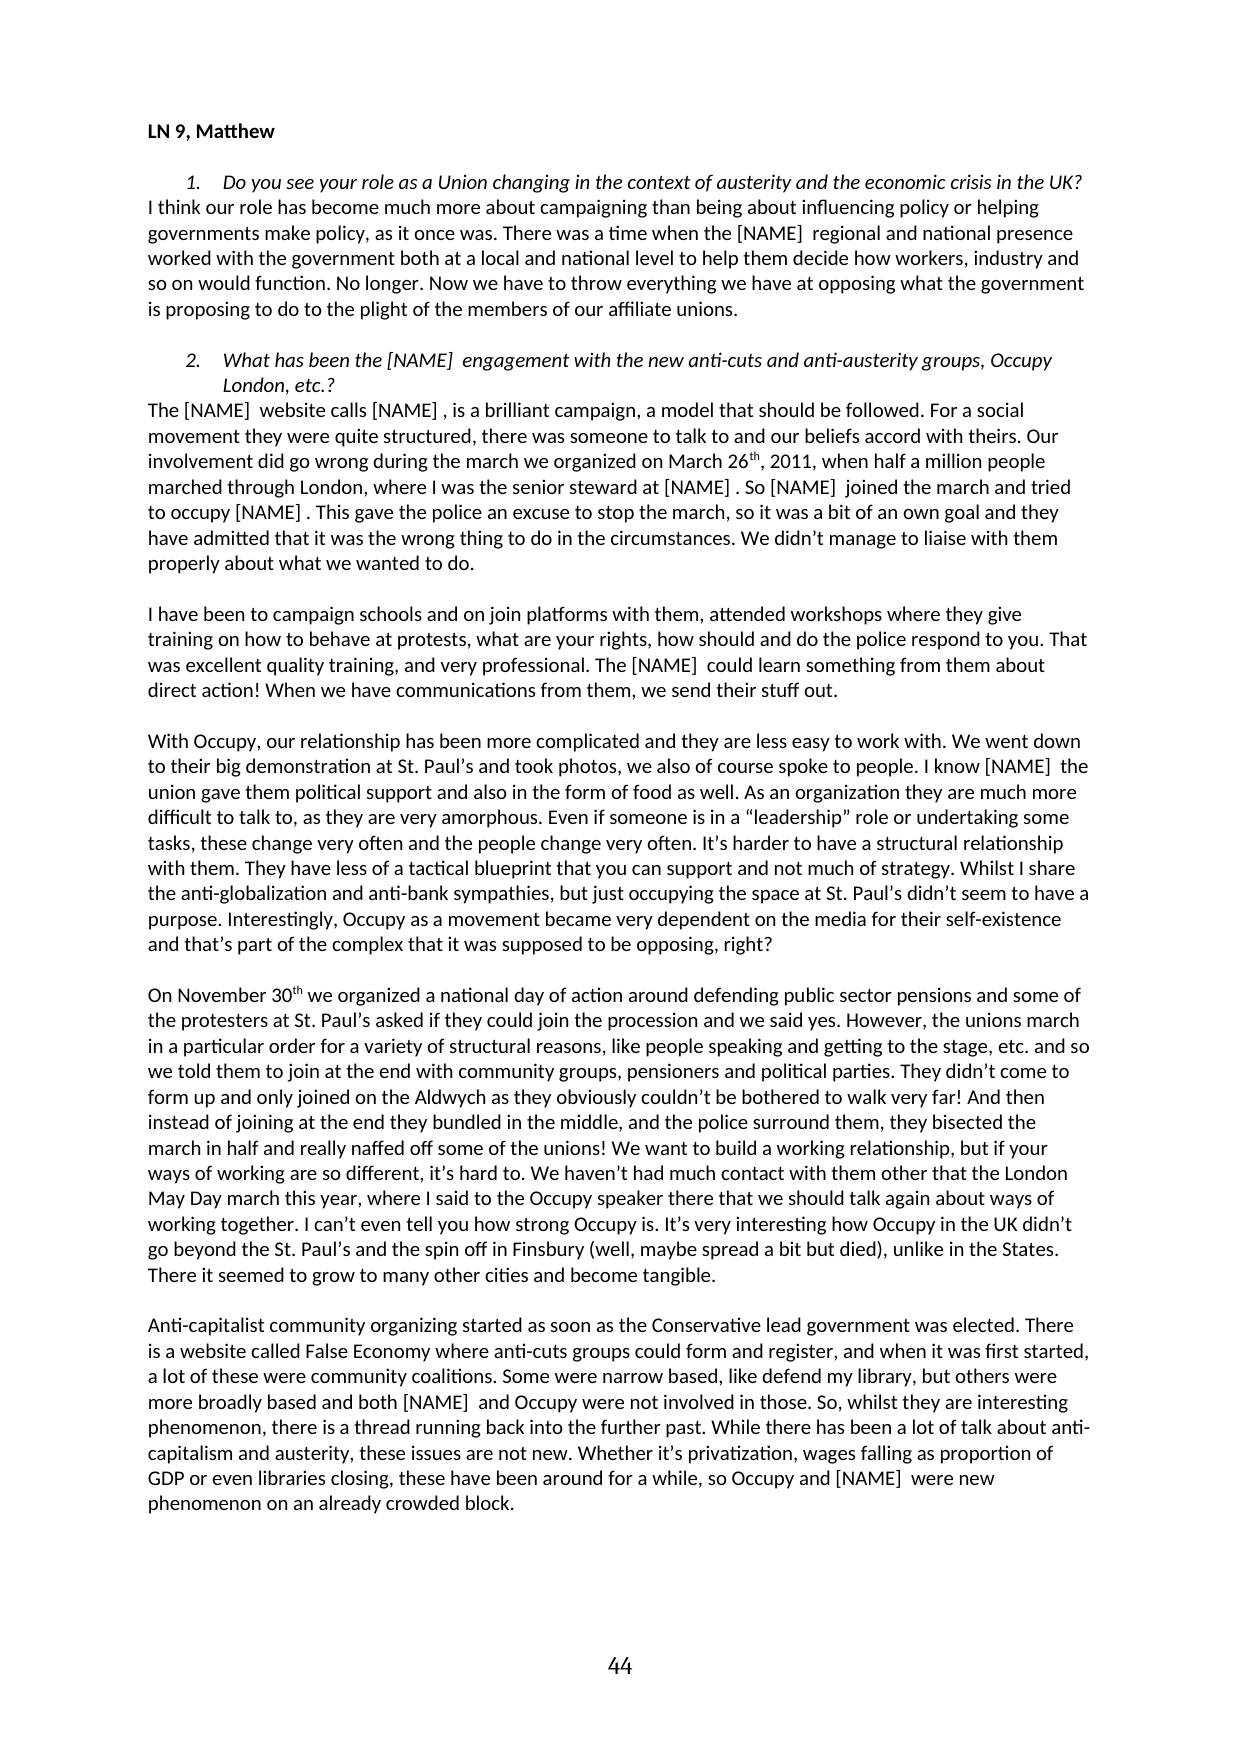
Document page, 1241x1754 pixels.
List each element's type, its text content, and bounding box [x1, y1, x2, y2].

list Do you see your role as a Union changing in the context of austerity and the economic crisis in the UK? [185, 169, 1092, 194]
list What has been the [NAME] engagement with the new anti-cuts and anti-austerity groups, Occupy London, etc.? [185, 347, 1092, 398]
text On November 30th we organized a national day of action around defending public sector pensions and some of the protesters at St. Paul’s asked if they could join the procession and we said yes. However, the unions march in a particular order for a variety of structural reasons, like people speaking and getting to the stage, etc. and so we told them to join at the end with community groups, pensioners and political parties. They didn’t come to form up and only joined on the Aldwych as they obviously couldn’t be bothered to walk very far! And then instead of joining at the end they bundled in the middle, and the police surround them, they bisected the march in half and really naffed off some of the unions! We want to build a working relationship, but if your ways of working are so different, it’s hard to. We haven’t had much contact with them other that the London May Day march this year, where I said to the Occupy speaker there that we should talk again about ways of working together. I can’t even tell you how strong Occupy is. It’s very interesting how Occupy in the UK didn’t go beyond the St. Paul’s and the spin off in Finsbury (well, maybe spread a bit but died), unlike in the States. There it seemed to grow to many other cities and become tangible. [148, 982, 1092, 1287]
text Anti-capitalist community organizing started as soon as the Conservative lead government was elected. There is a website called False Economy where anti-cuts groups could form and register, and when it was first started, a lot of these were community coalitions. Some were narrow based, like defend my library, but others were more broadly based and both [NAME] and Occupy were not involved in those. So, whilst they are interesting phenomenon, there is a thread running back into the further past. While there has been a lot of talk about anti-capitalism and austerity, these issues are not new. Whether it’s privatization, wages falling as proportion of GDP or even libraries closing, these have been around for a while, so Occupy and [NAME] were new phenomenon on an already crowded block. [148, 1313, 1092, 1516]
text I think our role has become much more about campaigning than being about influencing policy or helping governments make policy, as it once was. There was a time when the [NAME] regional and national presence worked with the government both at a local and national level to help them decide how workers, industry and so on would function. No longer. Now we have to throw everything we have at opposing what the government is proposing to do to the plight of the members of our affiliate unions. [148, 194, 1092, 321]
text I have been to campaign schools and on join platforms with them, attended workshops where they give training on how to behave at protests, what are your rights, how should and do the police respond to you. That was excellent quality training, and very professional. The [NAME] could learn something from them about direct action! When we have communications from them, we send their stuff out. [148, 601, 1092, 703]
text The [NAME] website calls [NAME] , is a brilliant campaign, a model that should be followed. For a social movement they were quite structured, there was someone to talk to and our beliefs accord with theirs. Our involvement did go wrong during the march we organized on March 26th, 2011, when half a million people marched through London, where I was the senior steward at [NAME] . So [NAME] joined the march and tried to occupy [NAME] . This gave the police an excuse to stop the march, so it was a bit of an own goal and they have admitted that it was the wrong thing to do in the circumstances. We didn’t manage to liaise with them properly about what we wanted to do. [148, 398, 1092, 576]
text With Occupy, our relationship has been more complicated and they are less easy to work with. We went down to their big demonstration at St. Paul’s and took photos, we also of course spoke to people. I know [NAME] the union gave them political support and also in the form of food as well. As an organization they are much more difficult to talk to, as they are very amorphous. Even if someone is in a “leadership” role or undertaking some tasks, these change very often and the people change very often. It’s harder to have a structural relationship with them. They have less of a tactical blueprint that you can support and not much of strategy. Whilst I share the anti-globalization and anti-bank sympathies, but just occupying the space at St. Paul’s didn’t seem to have a purpose. Interestingly, Occupy as a movement became very dependent on the media for their self-existence and that’s part of the complex that it was supposed to be opposing, right? [148, 728, 1092, 957]
text LN 9, Matthew [148, 118, 1092, 143]
